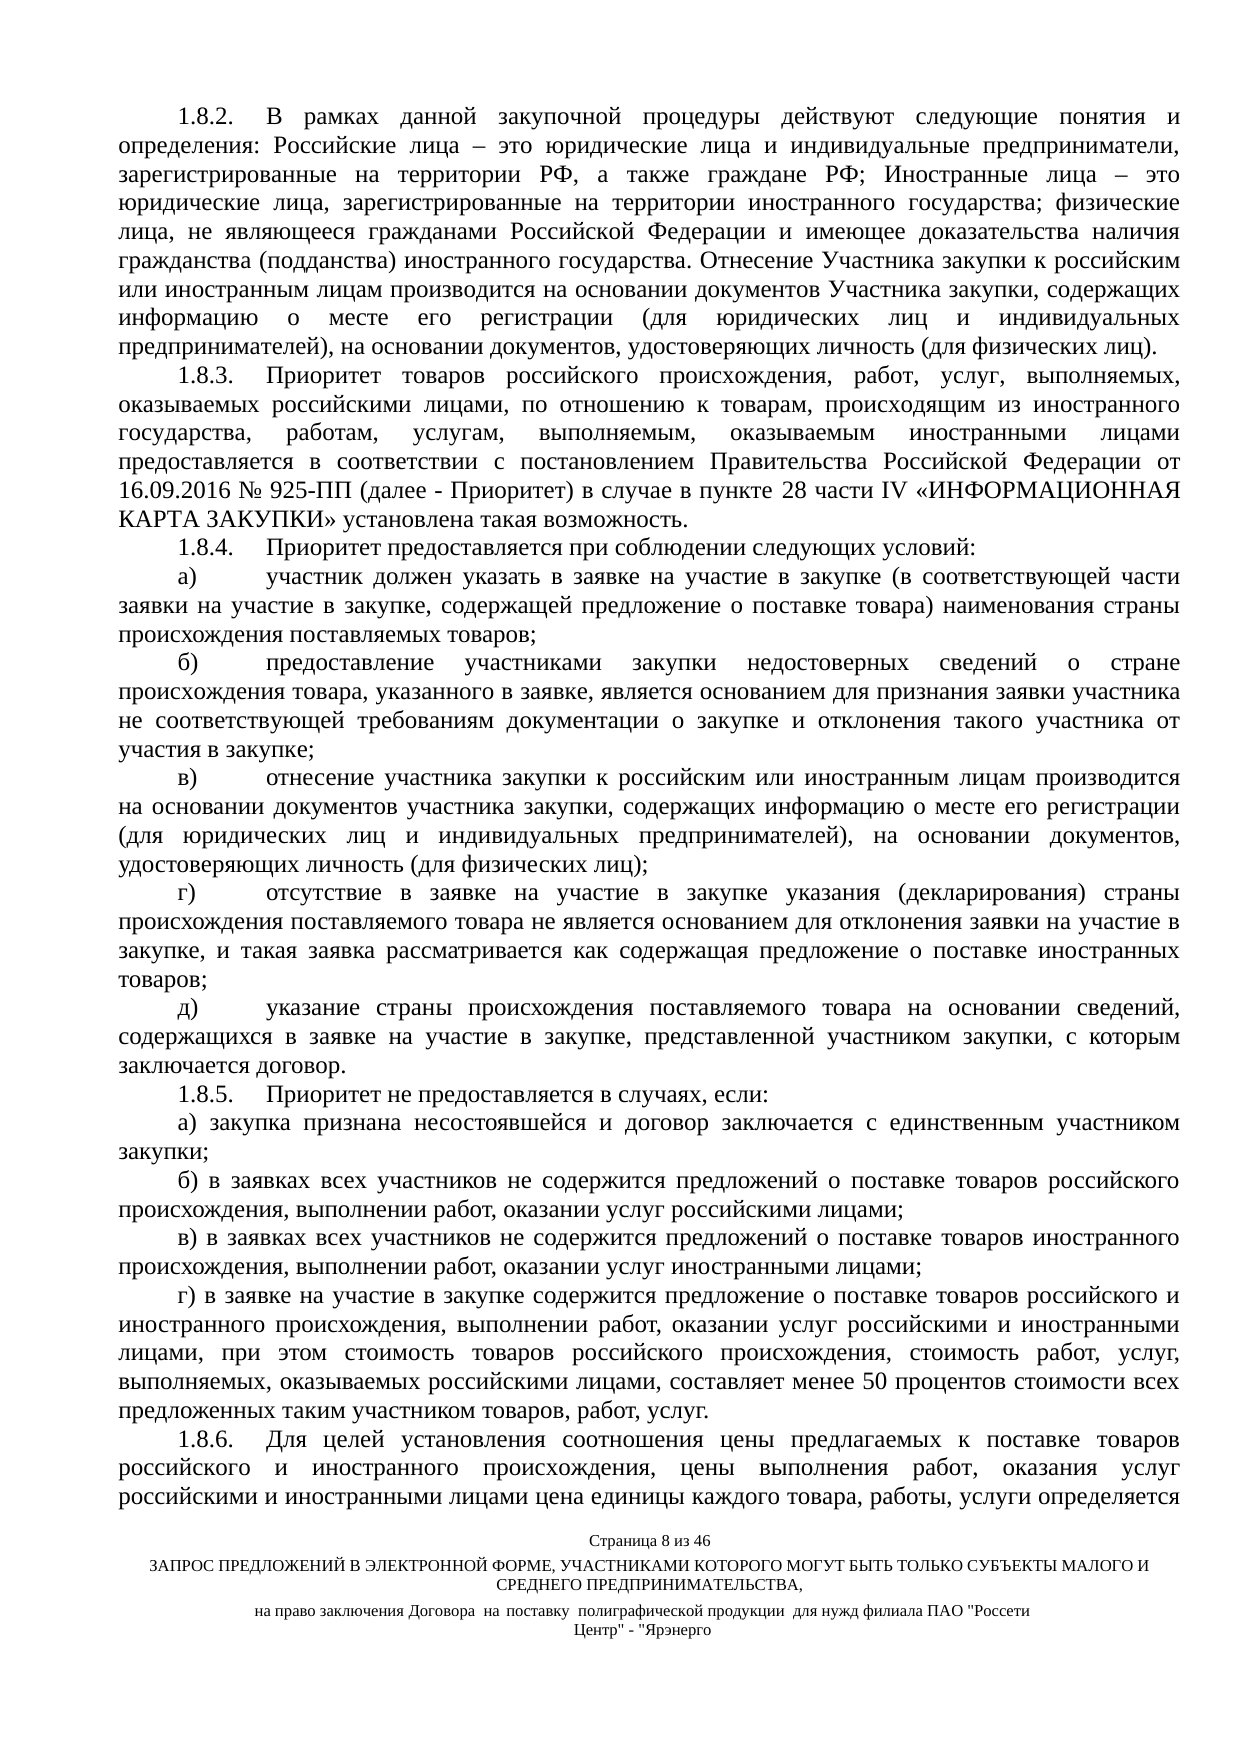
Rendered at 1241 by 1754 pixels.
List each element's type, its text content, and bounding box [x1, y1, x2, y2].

subtitle Приоритет не предоставляется в случаях, если: [118, 1079, 1181, 1107]
list б) в заявках всех участников не содержится предложений о поставке товаров российского происхождения, выполнении работ, оказании услуг российскими лицами; [118, 1165, 1181, 1222]
list указание страны происхождения поставляемого товара на основании сведений, содержащихся в заявке на участие в закупке, представленной участником закупки, с которым заключается договор. [118, 992, 1181, 1079]
list а) закупка признана несостоявшейся и договор заключается с единственным участником закупки; [118, 1107, 1181, 1165]
list отсутствие в заявке на участие в закупке указания (декларирования) страны происхождения поставляемого товара не является основанием для отклонения заявки на участие в закупке, и такая заявка рассматривается как содержащая предложение о поставке иностранных товаров; [118, 877, 1181, 992]
subtitle Приоритет предоставляется при соблюдении следующих условий: [118, 532, 1181, 561]
list участник должен указать в заявке на участие в закупке (в соответствующей части заявки на участие в закупке, содержащей предложение о поставке товара) наименования страны происхождения поставляемых товаров; [118, 561, 1181, 647]
subtitle В рамках данной закупочной процедуры действуют следующие понятия и определения: Российские лица – это юридические лица и индивидуальные предприниматели, зарегистрированные на территории РФ, а также граждане РФ; Иностранные лица – это юридические лица, зарегистрированные на территории иностранного государства; физические лица, не являющееся гражданами Российской Федерации и имеющее доказательства наличия гражданства (подданства) иностранного государства. Отнесение Участника закупки к российским или иностранным лицам производится на основании документов Участника закупки, содержащих информацию о месте его регистрации (для юридических лиц и индивидуальных предпринимателей), на основании документов, удостоверяющих личность (для физических лиц). [118, 101, 1181, 360]
list в) в заявках всех участников не содержится предложений о поставке товаров иностранного происхождения, выполнении работ, оказании услуг иностранными лицами; [118, 1222, 1181, 1280]
list предоставление участниками закупки недостоверных сведений о стране происхождения товара, указанного в заявке, является основанием для признания заявки участника не соответствующей требованиям документации о закупке и отклонения такого участника от участия в закупке; [118, 647, 1181, 762]
list г) в заявке на участие в закупке содержится предложение о поставке товаров российского и иностранного происхождения, выполнении работ, оказании услуг российскими и иностранными лицами, при этом стоимость товаров российского происхождения, стоимость работ, услуг, выполняемых, оказываемых российскими лицами, составляет менее 50 процентов стоимости всех предложенных таким участником товаров, работ, услуг. [118, 1280, 1181, 1424]
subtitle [118, 1424, 1181, 1510]
subtitle Приоритет товаров российского происхождения, работ, услуг, выполняемых, оказываемых российскими лицами, по отношению к товарам, происходящим из иностранного государства, работам, услугам, выполняемым, оказываемым иностранными лицами предоставляется в соответствии с постановлением Правительства Российской Федерации от 16.09.2016 № 925-ПП (далее - Приоритет) в случае в пункте 28 части IV «ИНФОРМАЦИОННАЯ КАРТА ЗАКУПКИ» установлена такая возможность. [118, 360, 1181, 532]
list отнесение участника закупки к российским или иностранным лицам производится на основании документов участника закупки, содержащих информацию о месте его регистрации (для юридических лиц и индивидуальных предпринимателей), на основании документов, удостоверяющих личность (для физических лиц); [118, 762, 1181, 877]
